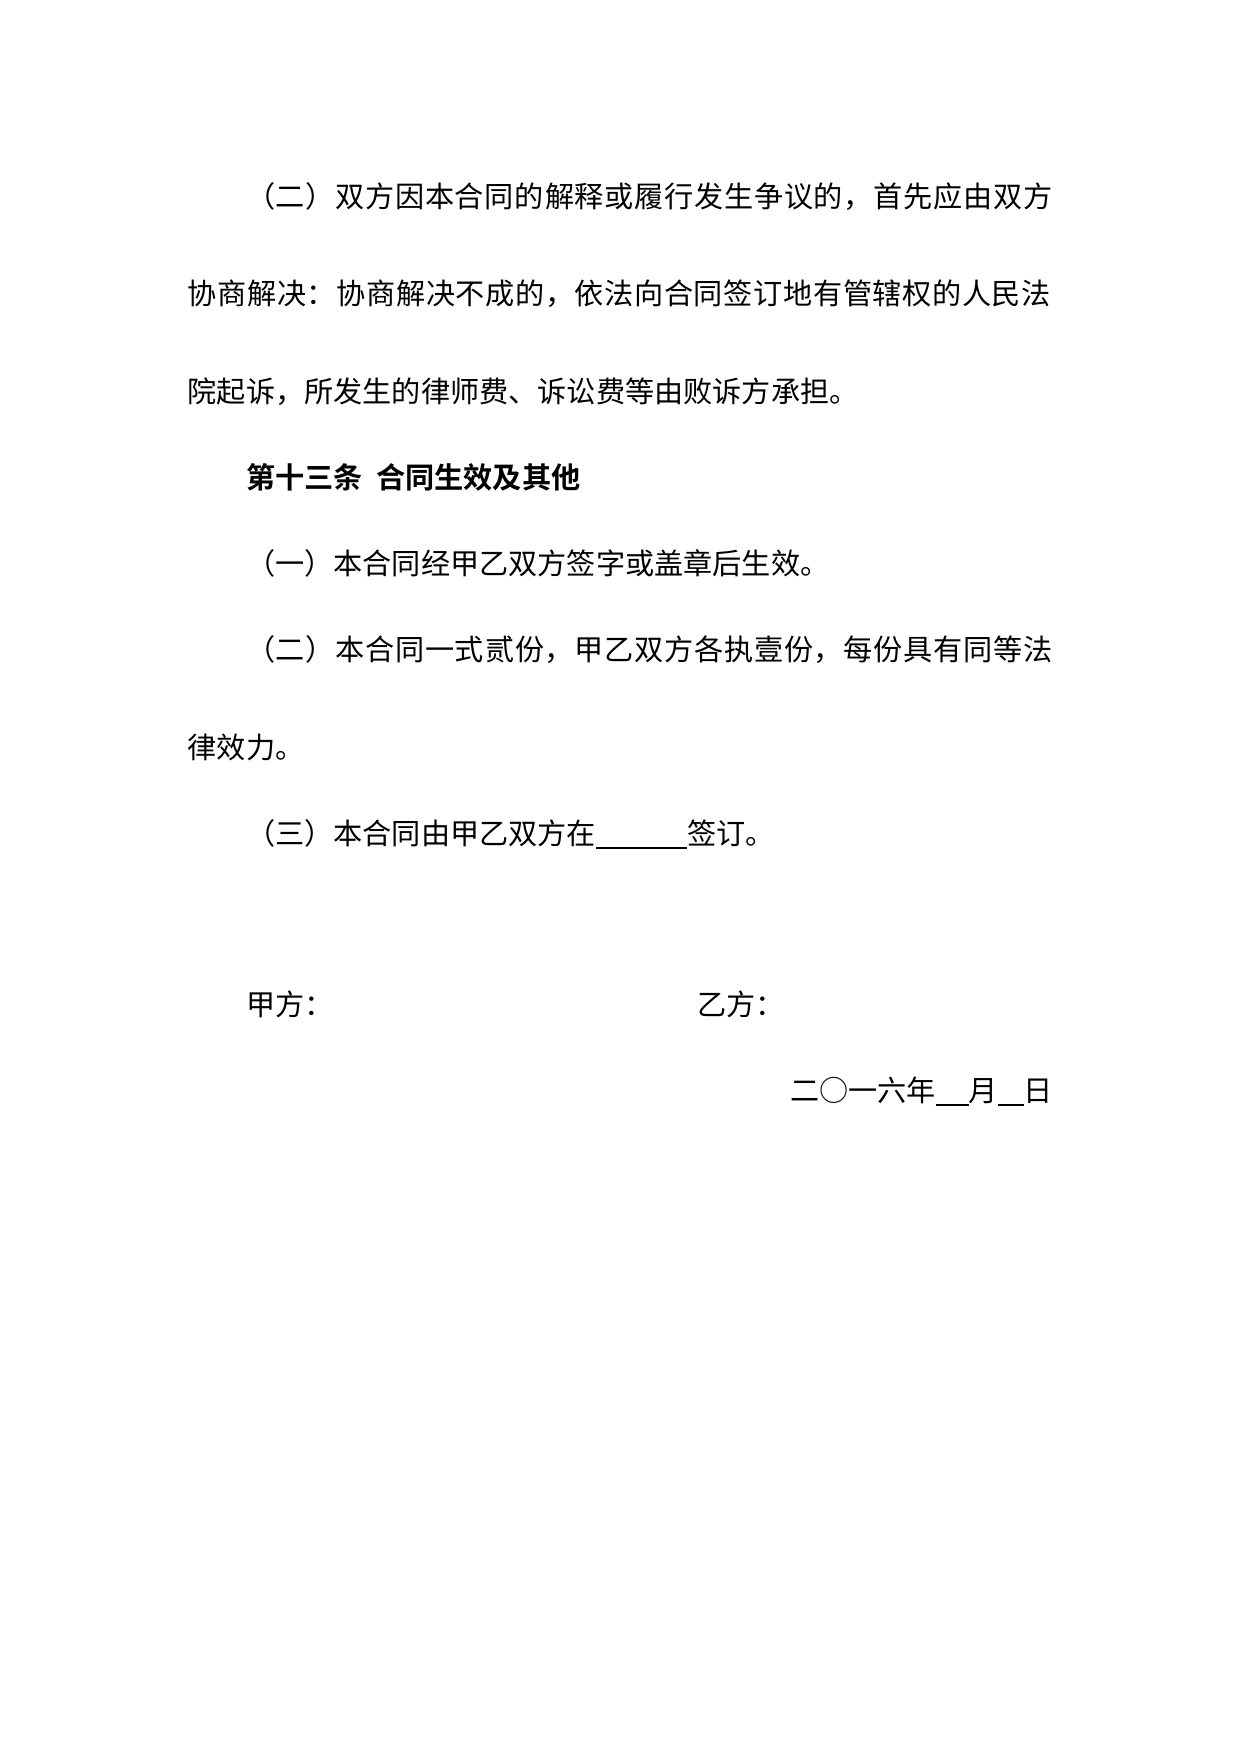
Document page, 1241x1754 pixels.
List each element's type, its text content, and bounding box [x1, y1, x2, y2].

text （一）本合同经甲乙双方签字或盖章后生效。 [187, 529, 1053, 594]
text 甲方： 乙方： [187, 970, 1053, 1035]
text 第十三条 合同生效及其他 [187, 443, 1053, 508]
text （三）本合同由甲乙双方在 签订。 [187, 799, 1053, 864]
text 二○一六年 月 日 [187, 1056, 1053, 1121]
text （二）双方因本合同的解释或履行发生争议的，首先应由双方协商解决：协商解决不成的，依法向合同签订地有管辖权的人民法院起诉，所发生的律师费、诉讼费等由败诉方承担。 [187, 162, 1053, 422]
text （二）本合同一式贰份，甲乙双方各执壹份，每份具有同等法律效力。 [187, 615, 1053, 778]
